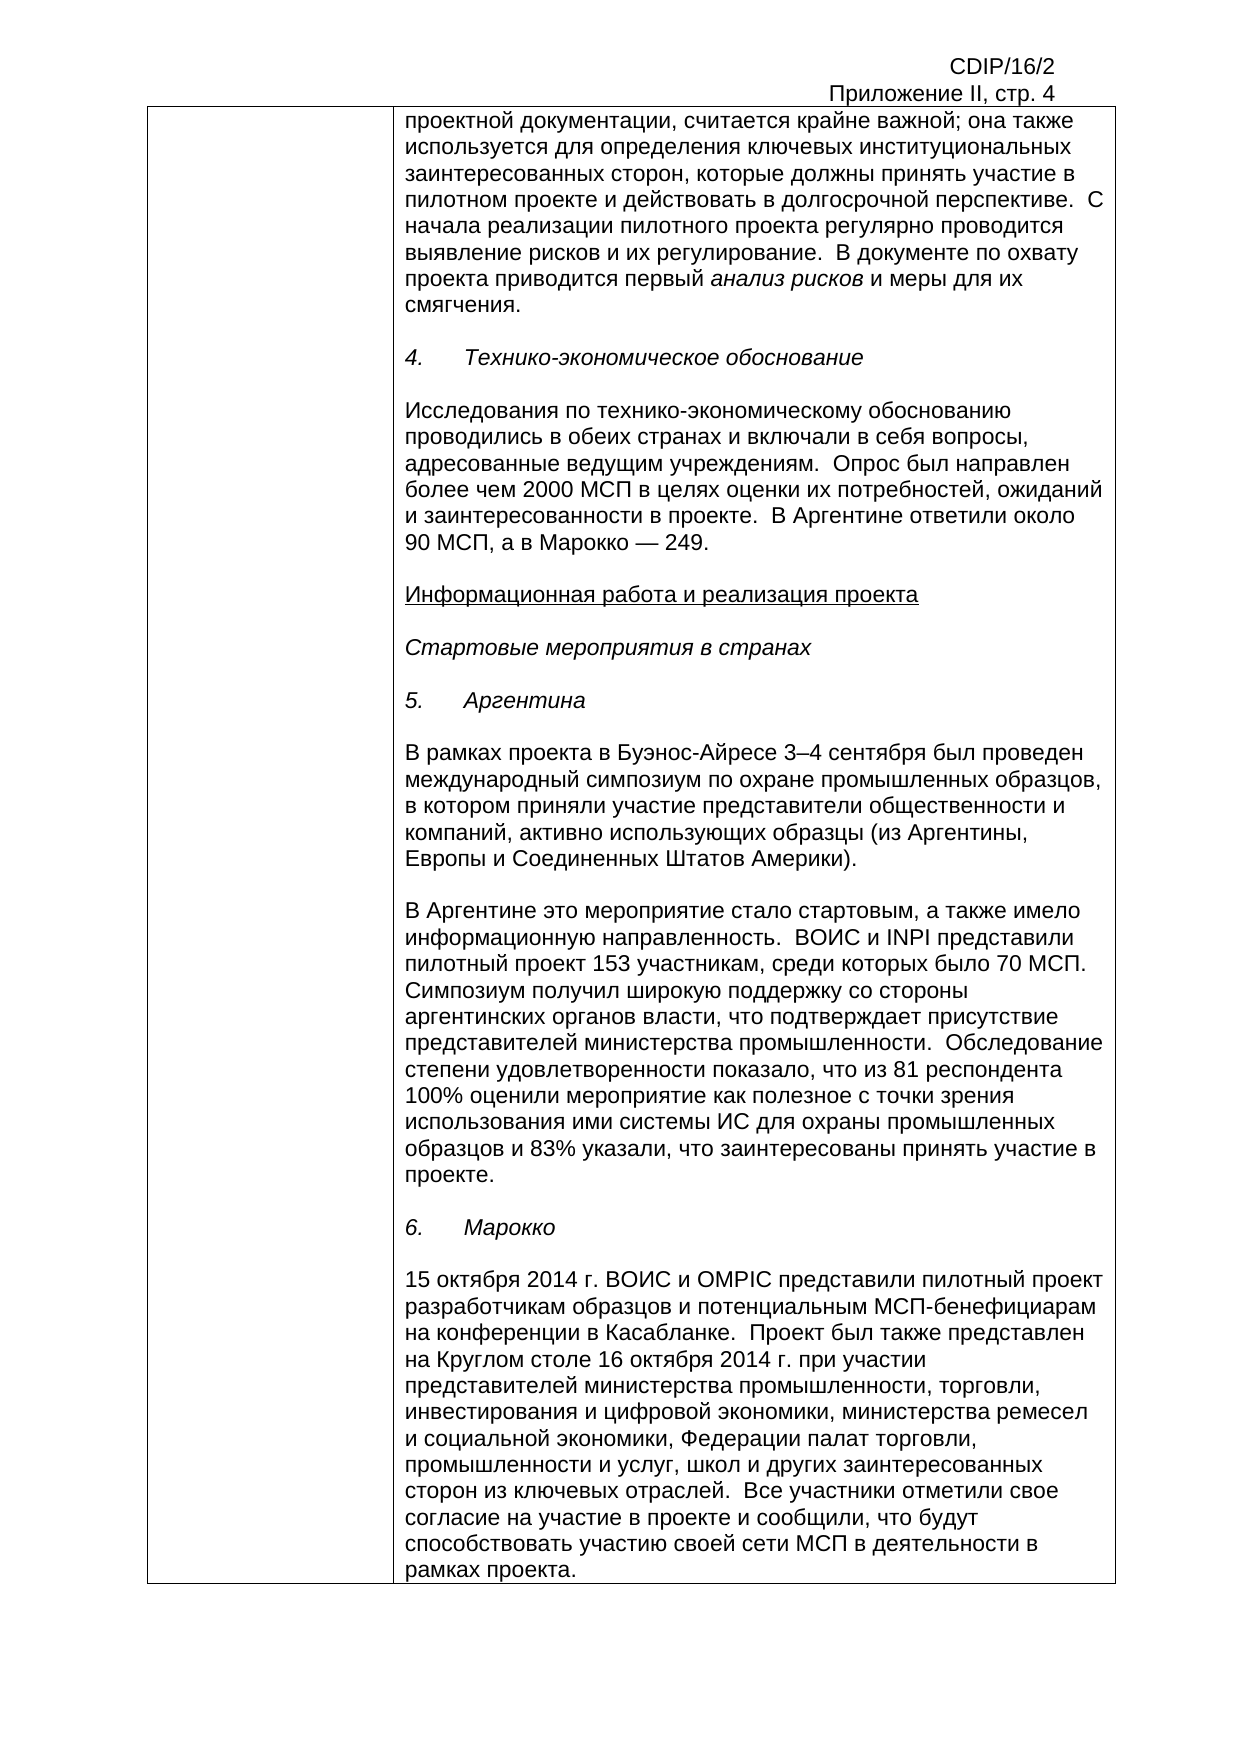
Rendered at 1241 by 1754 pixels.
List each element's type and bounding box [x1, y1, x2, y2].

table_cell [148, 107, 393, 1583]
table_cell [394, 107, 1115, 1583]
